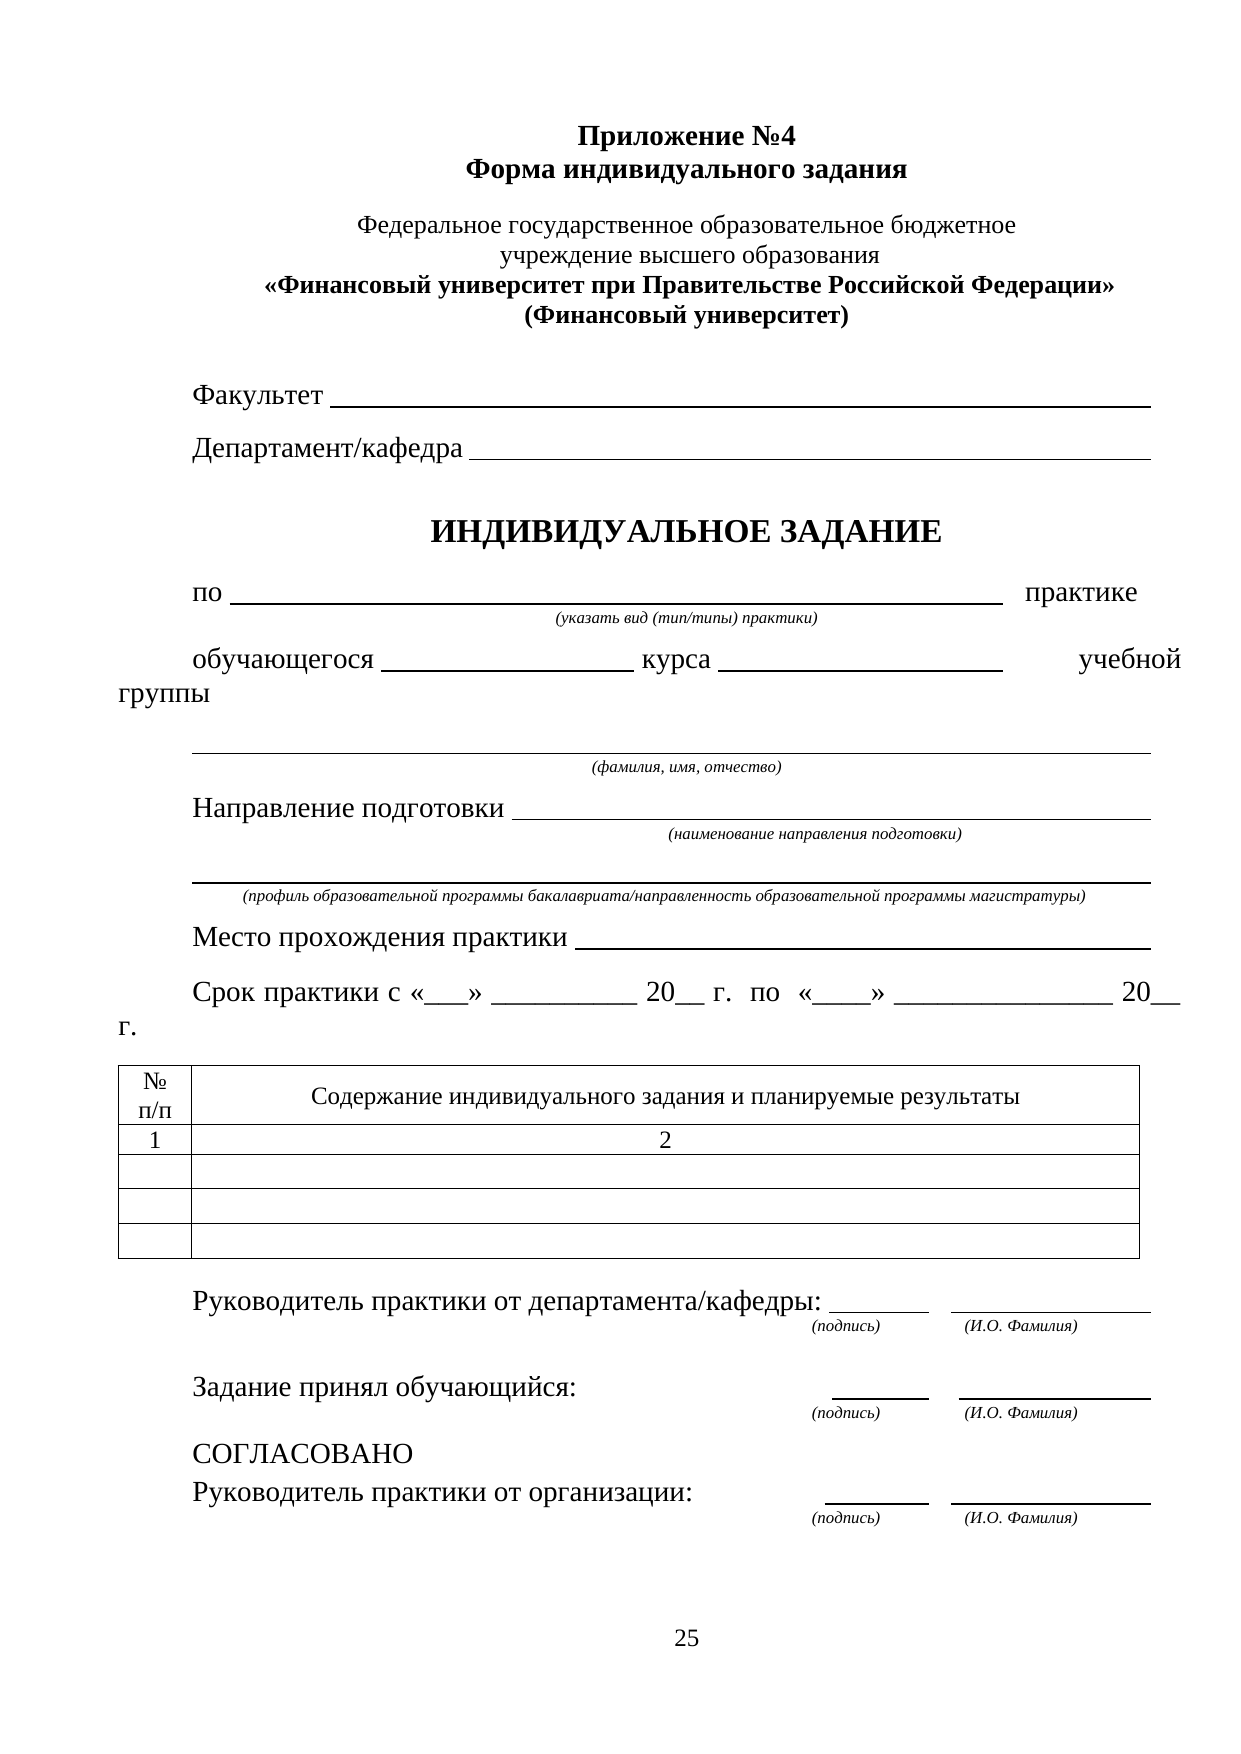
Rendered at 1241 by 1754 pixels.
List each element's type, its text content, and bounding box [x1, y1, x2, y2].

table_cell [119, 1189, 191, 1223]
table_header Содержание индивидуального задания и планируемые результаты [192, 1066, 1139, 1124]
text Приложение №4 [118, 118, 1181, 152]
text (подпись) (И.О. Фамилия) [118, 1508, 1181, 1541]
text (Финансовый университет) [118, 299, 1181, 329]
text Срок практики с «___» __________ 20__ г. по «____» _______________ 20__ г. [118, 974, 1181, 1041]
text (наименование направления подготовки) [118, 823, 1181, 857]
text Форма индивидуального задания [118, 152, 1181, 185]
text Факультет [118, 377, 1181, 411]
table_header № п/п [119, 1066, 191, 1124]
text Задание принял обучающийся: [118, 1369, 1181, 1402]
table_cell [192, 1224, 1139, 1257]
text учреждение высшего образования [118, 239, 1181, 269]
table_cell [119, 1155, 191, 1188]
text Департамент/кафедра [118, 430, 1181, 464]
table_cell 2 [192, 1125, 1139, 1154]
text по практике [118, 574, 1181, 608]
table_cell 1 [119, 1125, 191, 1154]
text обучающегося курса учебной группы [118, 641, 1181, 708]
text «Финансовый университет при Правительстве Российской Федерации» [118, 269, 1181, 299]
text ИНДИВИДУАЛЬНОЕ ЗАДАНИЕ [118, 512, 1181, 550]
table_cell [192, 1189, 1139, 1223]
text (профиль образовательной программы бакалавриата/направленность образовательной программы магистратуры) [118, 886, 1181, 919]
text (подпись) (И.О. Фамилия) [118, 1316, 1181, 1350]
text (указать вид (тип/типы) практики) [118, 608, 1181, 641]
text Федеральное государственное образовательное бюджетное [118, 209, 1181, 239]
text Место прохождения практики [118, 919, 1181, 953]
text Направление подготовки [118, 790, 1181, 823]
text (фамилия, имя, отчество) [118, 756, 1181, 790]
text Руководитель практики от департамента/кафедры: [118, 1283, 1181, 1316]
text (подпись) (И.О. Фамилия) [118, 1402, 1181, 1436]
text Руководитель практики от организации: [118, 1474, 1181, 1508]
text СОГЛАСОВАНО [118, 1436, 1181, 1469]
table_cell [119, 1224, 191, 1257]
table_cell [192, 1155, 1139, 1188]
